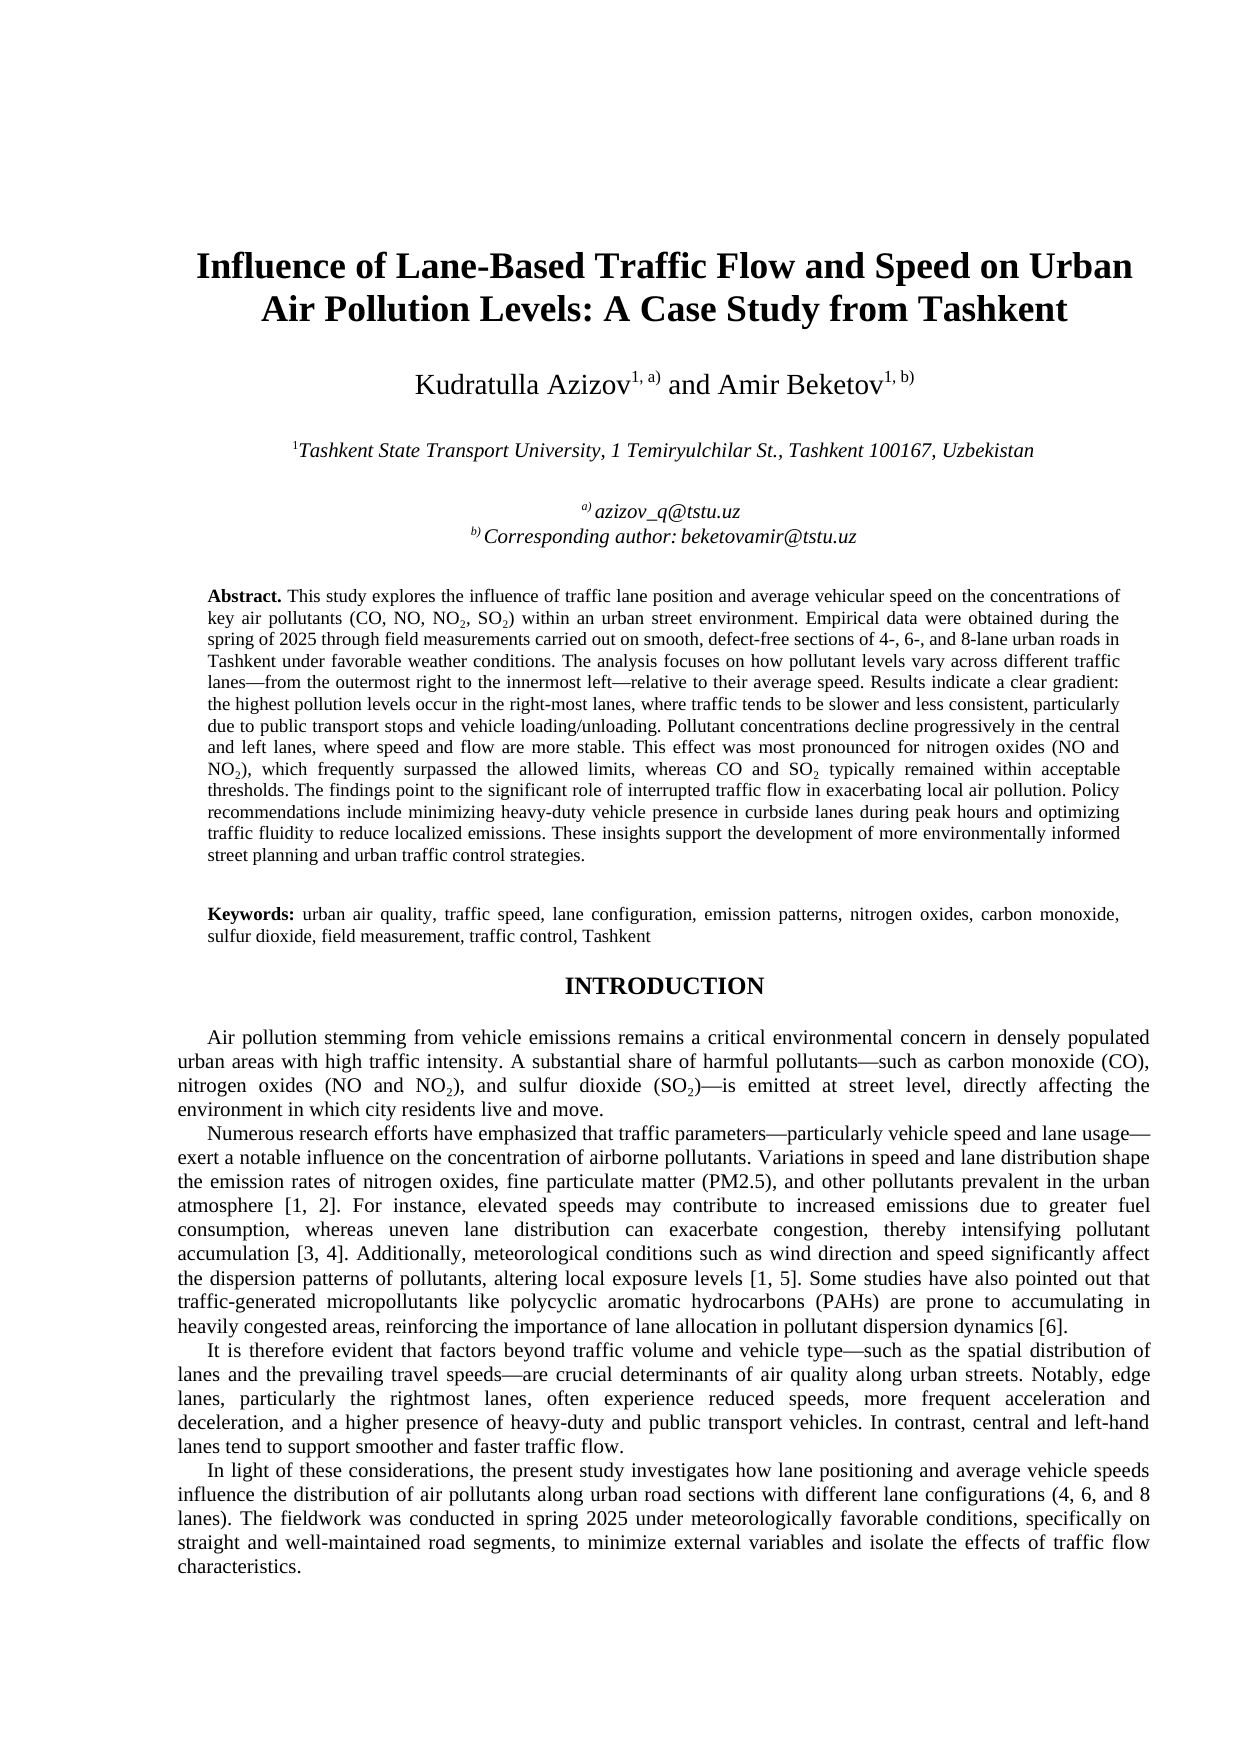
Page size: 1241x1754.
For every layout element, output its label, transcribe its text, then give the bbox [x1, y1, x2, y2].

text a) azizov_q@tstu.uz b) Corresponding author: beketovamir@tstu.uz [177, 499, 1152, 548]
text Influence of Lane-Based Traffic Flow and Speed on Urban Air Pollution Levels: A Case Study from Tashkent [177, 243, 1152, 329]
text Air pollution stemming from vehicle emissions remains a critical environmental concern in densely populated urban areas with high traffic intensity. A substantial share of harmful pollutants—such as carbon monoxide (CO), nitrogen oxides (NO and NO₂), and sulfur dioxide (SO₂)—is emitted at street level, directly affecting the environment in which city residents live and move. [177, 1025, 1152, 1121]
text Abstract. This study explores the influence of traffic lane position and average vehicular speed on the concentrations of key air pollutants (CO, NO, NO₂, SO₂) within an urban street environment. Empirical data were obtained during the spring of 2025 through field measurements carried out on smooth, defect-free sections of 4-, 6-, and 8-lane urban roads in Tashkent under favorable weather conditions. The analysis focuses on how pollutant levels vary across different traffic lanes—from the outermost right to the innermost left—relative to their average speed. Results indicate a clear gradient: the highest pollution levels occur in the right-most lanes, where traffic tends to be slower and less consistent, particularly due to public transport stops and vehicle loading/unloading. Pollutant concentrations decline progressively in the central and left lanes, where speed and flow are more stable. This effect was most pronounced for nitrogen oxides (NO and NO₂), which frequently surpassed the allowed limits, whereas CO and SO₂ typically remained within acceptable thresholds. The findings point to the significant role of interrupted traffic flow in exacerbating local air pollution. Policy recommendations include minimizing heavy-duty vehicle presence in curbside lanes during peak hours and optimizing traffic fluidity to reduce localized emissions. These insights support the development of more environmentally informed street planning and urban traffic control strategies. [207, 585, 1122, 865]
text 1Tashkent State Transport University, 1 Temiryulchilar St., Tashkent 100167, Uzbekistan [177, 438, 1152, 462]
text Kudratulla Azizov1, a) and Amir Beketov1, b) [177, 367, 1152, 400]
text It is therefore evident that factors beyond traffic volume and vehicle type—such as the spatial distribution of lanes and the prevailing travel speeds—are crucial determinants of air quality along urban streets. Notably, edge lanes, particularly the rightmost lanes, often experience reduced speeds, more frequent acceleration and deceleration, and a higher presence of heavy-duty and public transport vehicles. In contrast, central and left-hand lanes tend to support smoother and faster traffic flow. [177, 1338, 1152, 1458]
text Numerous research efforts have emphasized that traffic parameters—particularly vehicle speed and lane usage—exert a notable influence on the concentration of airborne pollutants. Variations in speed and lane distribution shape the emission rates of nitrogen oxides, fine particulate matter (PM2.5), and other pollutants prevalent in the urban atmosphere [1, 2]. For instance, elevated speeds may contribute to increased emissions due to greater fuel consumption, whereas uneven lane distribution can exacerbate congestion, thereby intensifying pollutant accumulation [3, 4]. Additionally, meteorological conditions such as wind direction and speed significantly affect the dispersion patterns of pollutants, altering local exposure levels [1, 5]. Some studies have also pointed out that traffic-generated micropollutants like polycyclic aromatic hydrocarbons (PAHs) are prone to accumulating in heavily congested areas, reinforcing the importance of lane allocation in pollutant dispersion dynamics [6]. [177, 1121, 1152, 1338]
text In light of these considerations, the present study investigates how lane positioning and average vehicle speeds influence the distribution of air pollutants along urban road sections with different lane configurations (4, 6, and 8 lanes). The fieldwork was conducted in spring 2025 under meteorologically favorable conditions, specifically on straight and well-maintained road segments, to minimize external variables and isolate the effects of traffic flow characteristics. [177, 1458, 1152, 1578]
text Keywords: urban air quality, traffic speed, lane configuration, emission patterns, nitrogen oxides, carbon monoxide, sulfur dioxide, field measurement, traffic control, Tashkent [207, 903, 1122, 946]
text INTRODUCTION [177, 971, 1152, 1000]
